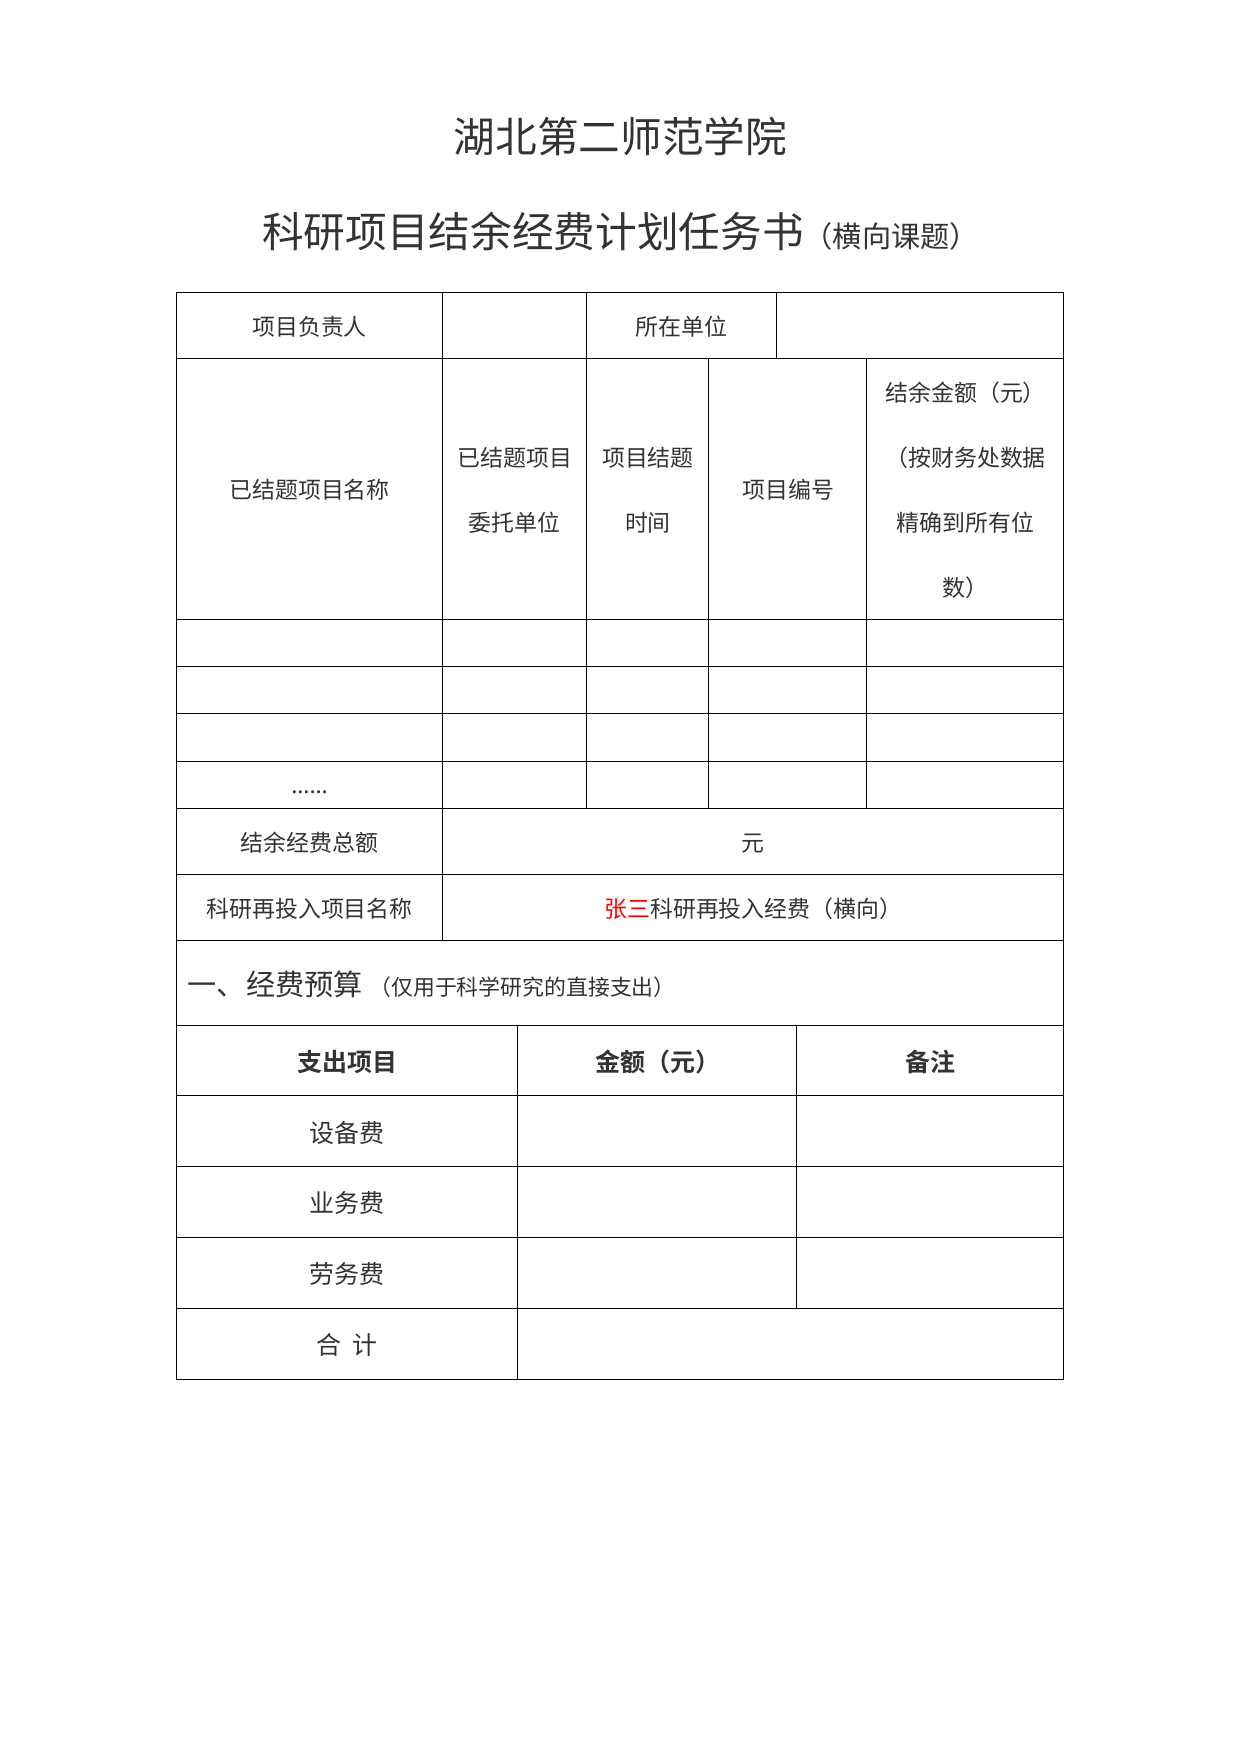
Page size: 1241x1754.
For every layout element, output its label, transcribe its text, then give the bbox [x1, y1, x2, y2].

table_header [777, 293, 1063, 358]
text 湖北第二师范学院 [187, 101, 1053, 166]
table_cell [177, 667, 442, 713]
table_cell 元 [443, 809, 1063, 874]
table_cell [709, 667, 866, 713]
table_cell [518, 1167, 796, 1237]
table_cell 设备费 [177, 1096, 517, 1166]
table_cell [443, 620, 586, 666]
table_cell [518, 1238, 796, 1308]
table_cell 结余经费总额 [177, 809, 442, 874]
table_cell 项目编号 [709, 359, 866, 619]
table_cell [867, 714, 1063, 761]
table_cell 备注 [797, 1026, 1063, 1095]
table_cell …… [177, 762, 442, 808]
table_cell 业务费 [177, 1167, 517, 1237]
table_cell 劳务费 [177, 1238, 517, 1308]
table_cell [587, 667, 708, 713]
table_cell [443, 762, 586, 808]
table_cell 支出项目 [177, 1026, 517, 1095]
table_cell [867, 762, 1063, 808]
table_cell [797, 1167, 1063, 1237]
table_cell 金额（元） [518, 1026, 796, 1095]
table_cell 科研再投入项目名称 [177, 875, 442, 940]
table_cell [709, 714, 866, 761]
table_cell [867, 667, 1063, 713]
table_cell 结余金额（元） （按财务处数据精确到所有位数） [867, 359, 1063, 619]
text 科研项目结余经费计划任务书（横向课题） [187, 196, 1053, 261]
table_cell [709, 762, 866, 808]
table_cell [443, 714, 586, 761]
table_cell [177, 714, 442, 761]
table_cell 合 计 [177, 1309, 517, 1379]
table_cell [587, 714, 708, 761]
table_cell [867, 620, 1063, 666]
table_cell 已结题项目委托单位 [443, 359, 586, 619]
table_cell 已结题项目名称 [177, 359, 442, 619]
table_cell 一、经费预算 （仅用于科学研究的直接支出） [177, 941, 1063, 1024]
table_cell [443, 667, 586, 713]
table_cell [518, 1309, 1063, 1379]
table_cell [587, 762, 708, 808]
table_cell [518, 1096, 796, 1166]
table_cell [177, 620, 442, 666]
table_header 所在单位 [587, 293, 776, 358]
table_cell [797, 1238, 1063, 1308]
table_cell [587, 620, 708, 666]
table_cell 项目结题时间 [587, 359, 708, 619]
table_cell [709, 620, 866, 666]
table_header [443, 293, 586, 358]
table_cell 张三科研再投入经费（横向） [443, 875, 1063, 940]
table_header 项目负责人 [177, 293, 442, 358]
table_cell [797, 1096, 1063, 1166]
